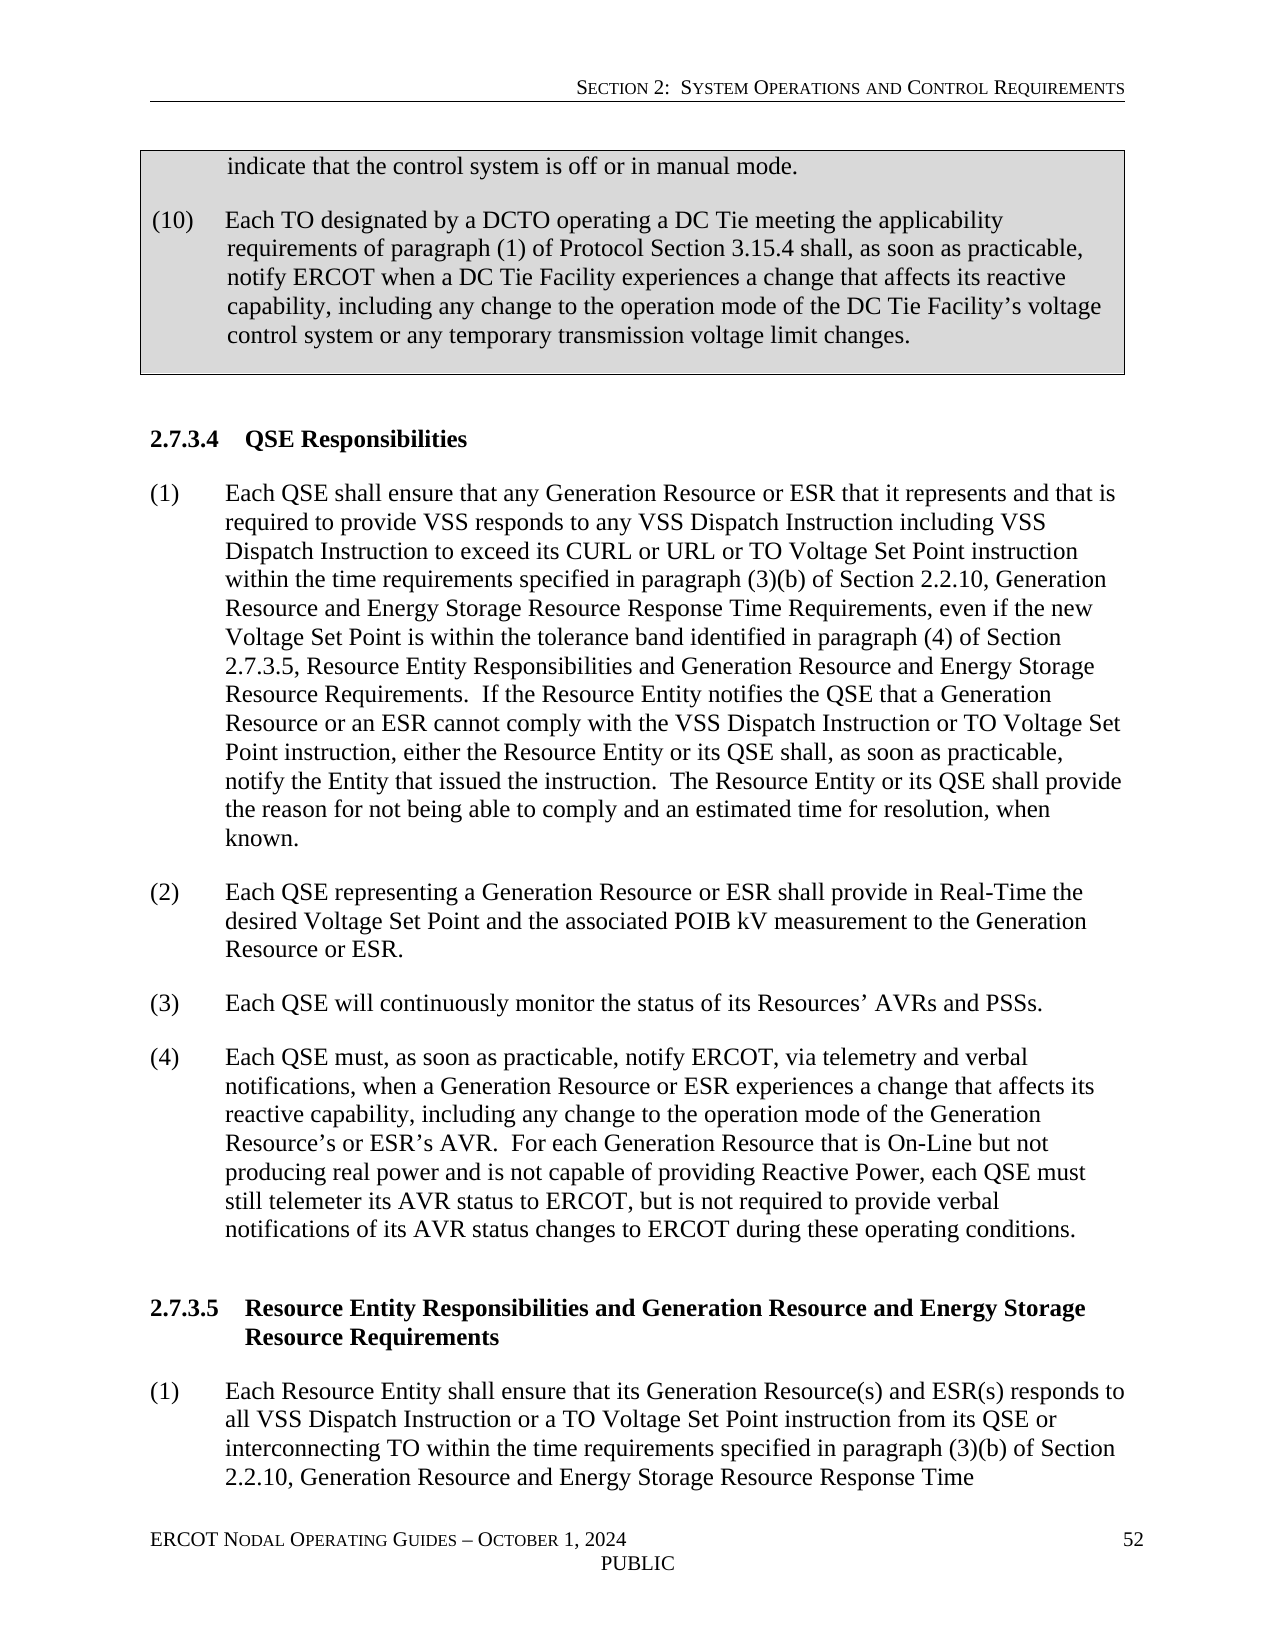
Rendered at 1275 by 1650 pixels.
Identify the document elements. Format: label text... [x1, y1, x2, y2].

text 2.7.3.5 Resource Entity Responsibilities and Generation Resource and Energy Storage Resource Requirements [150, 1293, 1125, 1351]
list (4) Each QSE must, as soon as practicable, notify ERCOT, via telemetry and verbal notifications, when a Generation Resource or ESR experiences a change that affects its reactive capability, including any change to the operation mode of the Generation Resource’s or ESR’s AVR. For each Generation Resource that is On-Line but not producing real power and is not capable of providing Reactive Power, each QSE must still telemeter its AVR status to ERCOT, but is not required to provide verbal notifications of its AVR status changes to ERCOT during these operating conditions. [150, 1042, 1125, 1243]
text (1) Each QSE shall ensure that any Generation Resource or ESR that it represents and that is required to provide VSS responds to any VSS Dispatch Instruction including VSS Dispatch Instruction to exceed its CURL or URL or TO Voltage Set Point instruction within the time requirements specified in paragraph (3)(b) of Section 2.2.10, Generation Resource and Energy Storage Resource Response Time Requirements, even if the new Voltage Set Point is within the tolerance band identified in paragraph (4) of Section 2.7.3.5, Resource Entity Responsibilities and Generation Resource and Energy Storage Resource Requirements. If the Resource Entity notifies the QSE that a Generation Resource or an ESR cannot comply with the VSS Dispatch Instruction or TO Voltage Set Point instruction, either the Resource Entity or its QSE shall, as soon as practicable, notify the Entity that issued the instruction. The Resource Entity or its QSE shall provide the reason for not being able to comply and an estimated time for resolution, when known. [150, 478, 1125, 852]
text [150, 1376, 1125, 1491]
text (2) Each QSE representing a Generation Resource or ESR shall provide in Real-Time the desired Voltage Set Point and the associated POIB kV measurement to the Generation Resource or ESR. [150, 877, 1125, 963]
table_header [141, 151, 1124, 373]
text (3) Each QSE will continuously monitor the status of its Resources’ AVRs and PSSs. [150, 988, 1125, 1017]
text 2.7.3.4 QSE Responsibilities [150, 424, 1125, 453]
